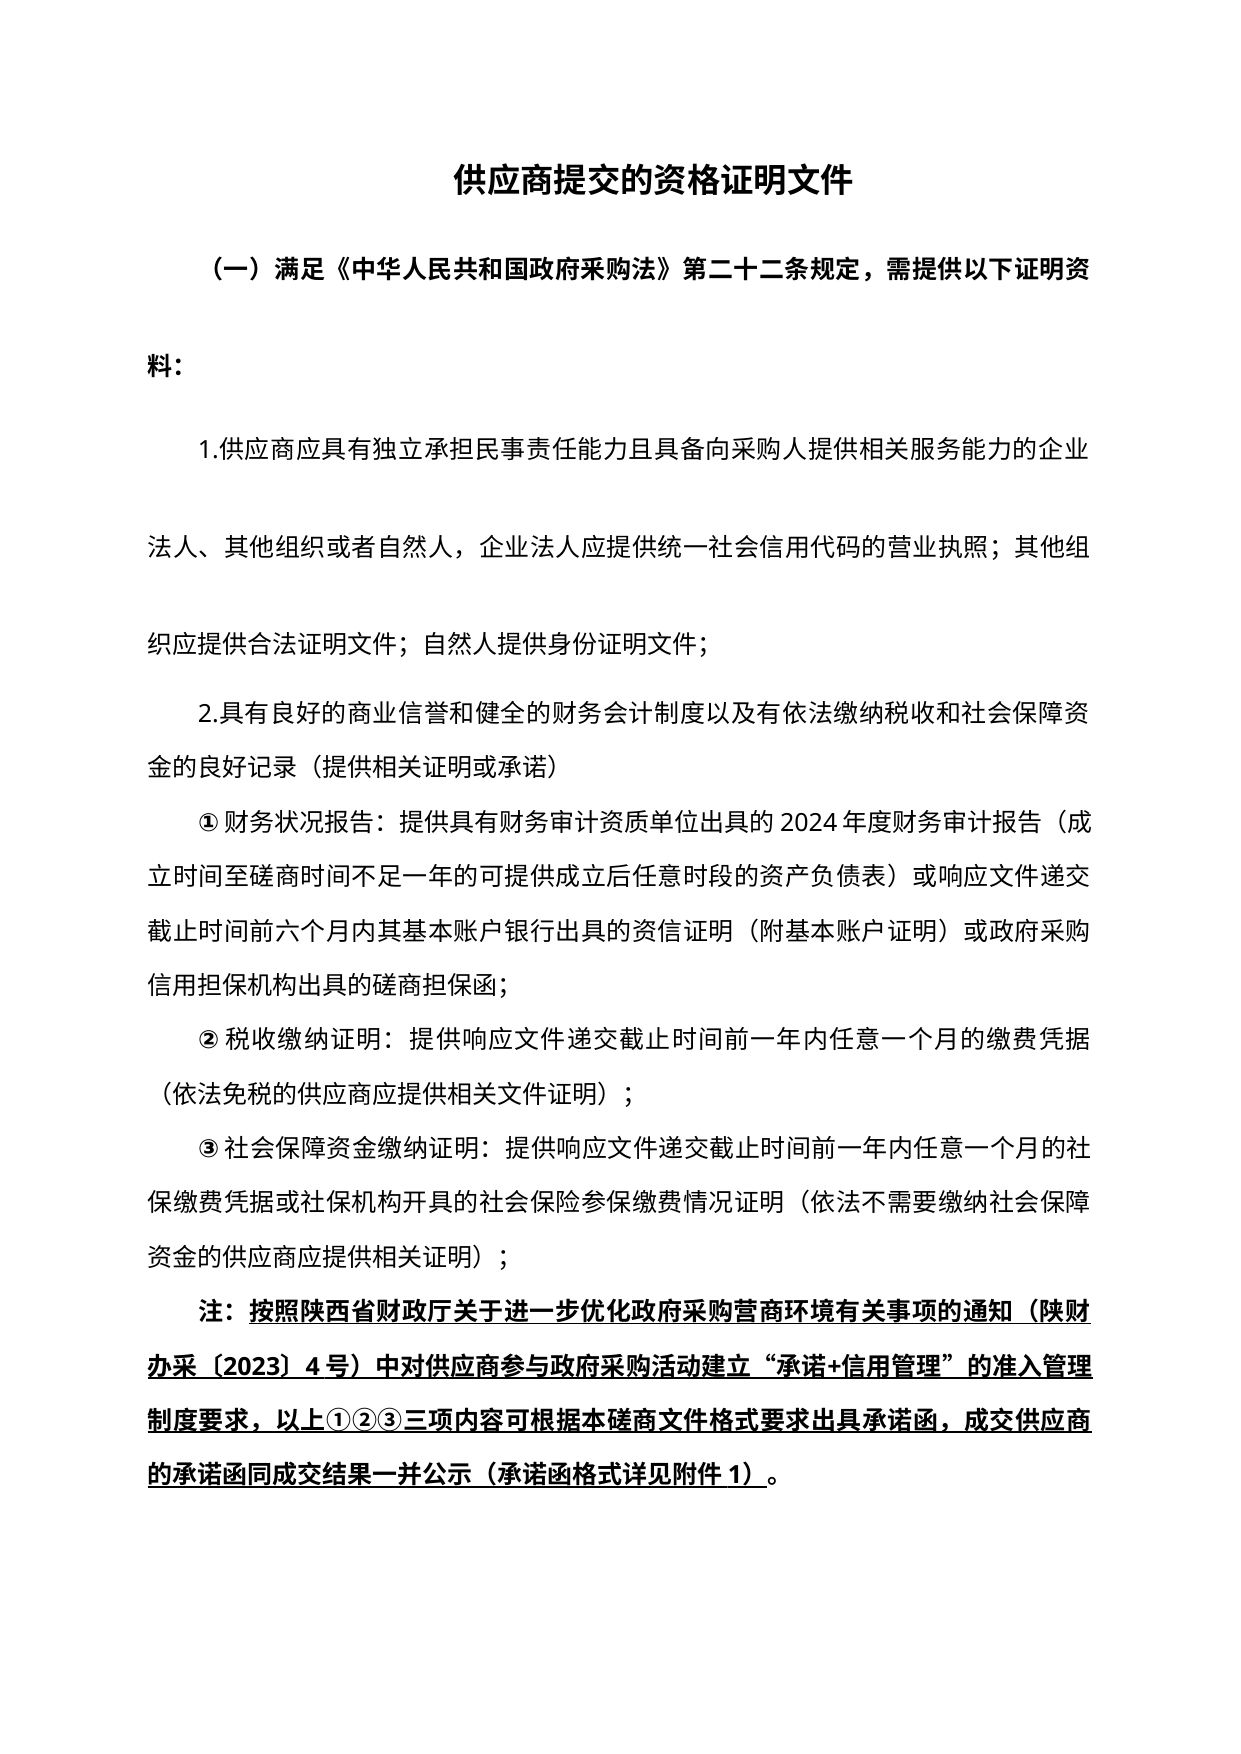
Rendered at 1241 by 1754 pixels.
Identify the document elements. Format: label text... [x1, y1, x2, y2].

text 1.供应商应具有独立承担民事责任能力且具备向采购人提供相关服务能力的企业法人、其他组织或者自然人，企业法人应提供统一社会信用代码的营业执照；其他组织应提供合法证明文件；自然人提供身份证明文件； [148, 415, 1093, 675]
text 注：按照陕西省财政厅关于进一步优化政府采购营商环境有关事项的通知（陕财办采〔2023〕4号）中对供应商参与政府采购活动建立“承诺+信用管理”的准入管理制度要求，以上①②③三项内容可根据本磋商文件格式要求出具承诺函，成交供应商的承诺函同成交结果一并公示（承诺函格式详见附件1）。 [148, 1379, 1093, 1491]
text ③社会保障资金缴纳证明：提供响应文件递交截止时间前一年内任意一个月的社保缴费凭据或社保机构开具的社会保险参保缴费情况证明（依法不需要缴纳社会保障资金的供应商应提供相关证明）； [148, 1128, 1093, 1273]
text 供应商提交的资格证明文件 [148, 146, 1093, 211]
text 2.具有良好的商业信誉和健全的财务会计制度以及有依法缴纳税收和社会保障资金的良好记录（提供相关证明或承诺） [148, 693, 1093, 784]
text ②税收缴纳证明：提供响应文件递交截止时间前一年内任意一个月的缴费凭据（依法免税的供应商应提供相关文件证明）； [148, 1020, 1093, 1110]
text ①财务状况报告：提供具有财务审计资质单位出具的2024年度财务审计报告（成立时间至磋商时间不足一年的可提供成立后任意时段的资产负债表）或响应文件递交截止时间前六个月内其基本账户银行出具的资信证明（附基本账户证明）或政府采购信用担保机构出具的磋商担保函； [148, 802, 1093, 1002]
text （一）满足《中华人民共和国政府釆购法》第二十二条规定，需提供以下证明资料： [148, 235, 1093, 397]
text 注：按照陕西省财政厅关于进一步优化政府采购营商环境有关事项的通知（陕财办采〔2023〕4号）中对供应商参与政府采购活动建立“承诺+信用管理”的准入管理制度要求，以上①②③三项内容可根据本磋商文件格式要求出具承诺函，成交供应商的承诺函同成交结果一并公示（承诺函格式详见附件1）。 [148, 1292, 1093, 1377]
